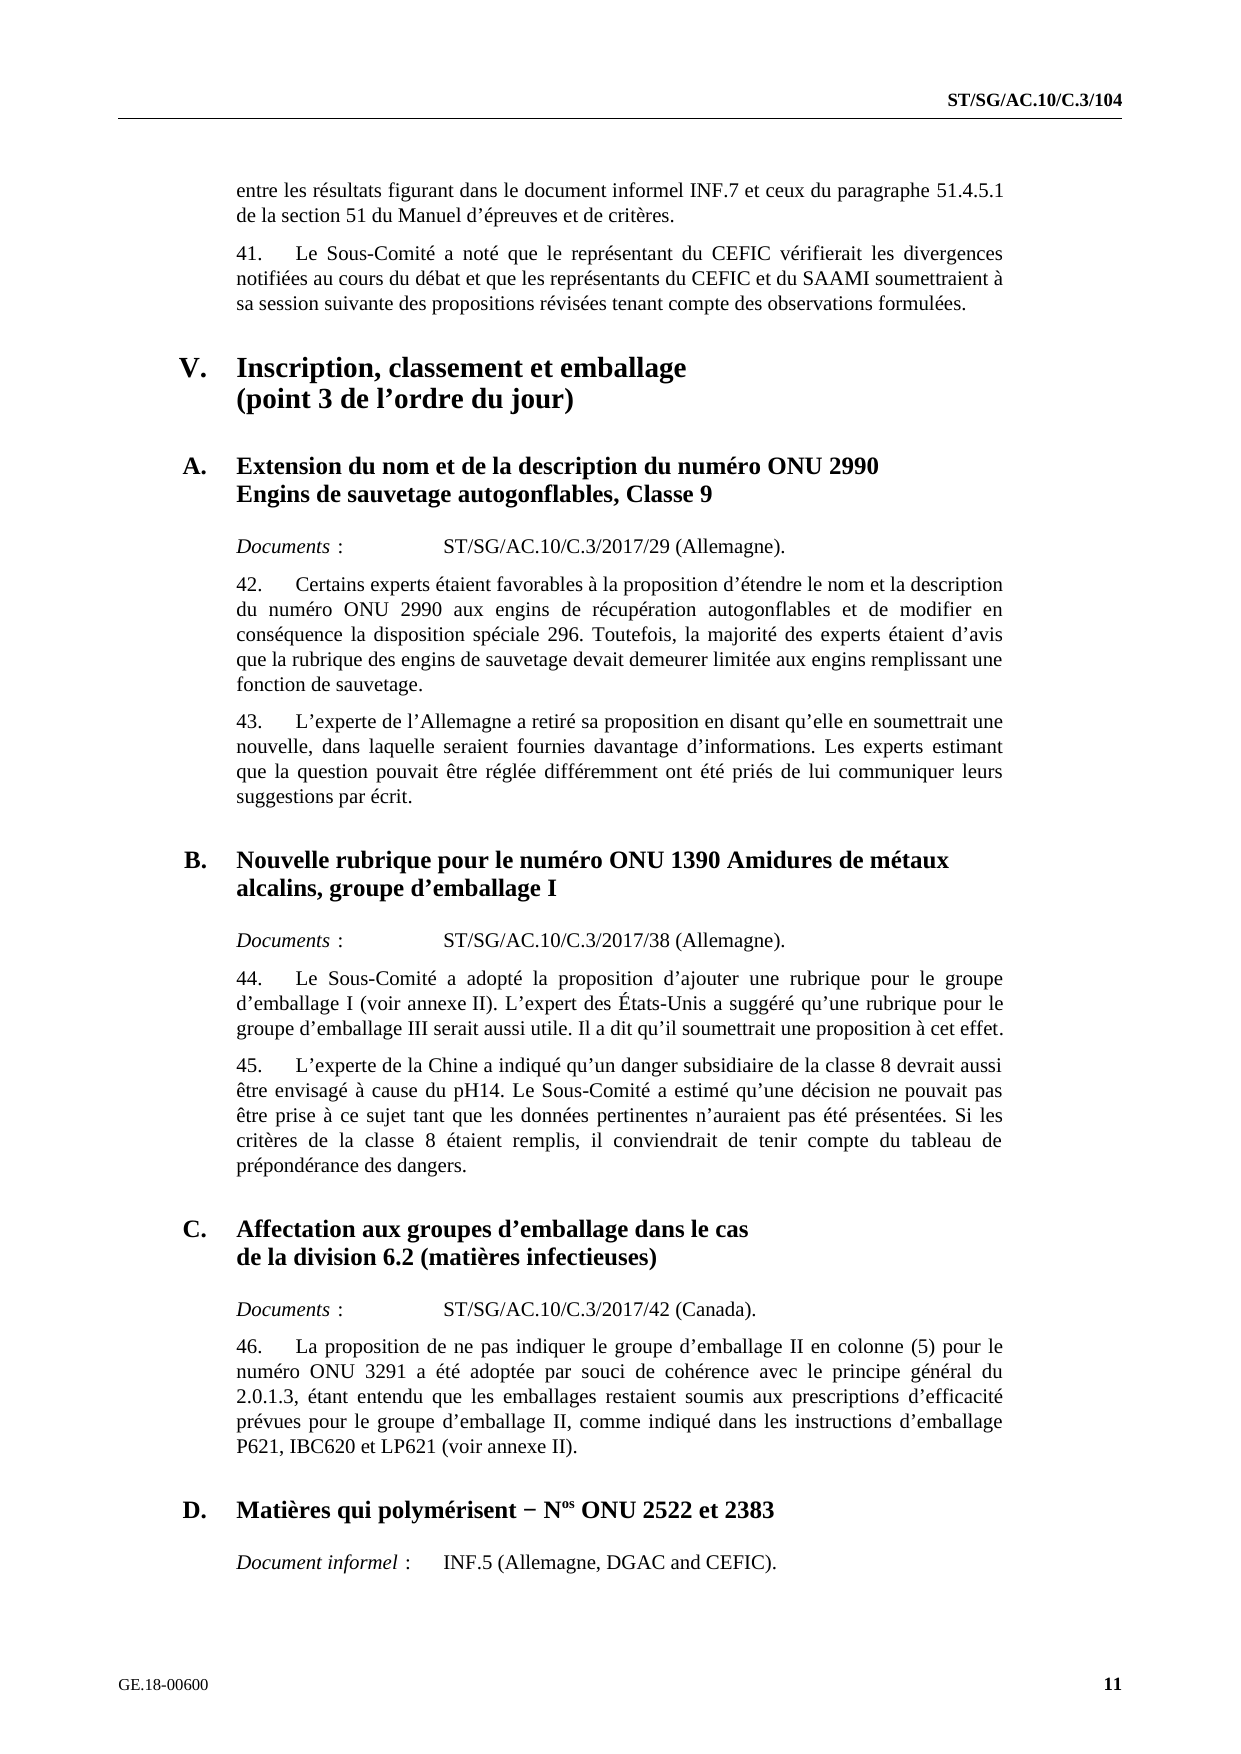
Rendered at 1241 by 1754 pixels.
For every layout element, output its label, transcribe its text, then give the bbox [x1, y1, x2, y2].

text 42. Certains experts étaient favorables à la proposition d’étendre le nom et la description du numéro ONU 2990 aux engins de récupération autogonflables et de modifier en conséquence la disposition spéciale 296. Toutefois, la majorité des experts étaient d’avis que la rubrique des engins de sauvetage devait demeurer limitée aux engins remplissant une fonction de sauvetage. [236, 571, 1004, 696]
text Documents : ST/SG/AC.10/C.3/2017/42 (Canada). [236, 1296, 1004, 1321]
text 44. Le Sous-Comité a adopté la proposition d’ajouter une rubrique pour le groupe d’emballage I (voir annexe II). L’expert des États-Unis a suggéré qu’une rubrique pour le groupe d’emballage III serait aussi utile. Il a dit qu’il soumettrait une proposition à cet effet. [236, 965, 1004, 1040]
text 43. L’experte de l’Allemagne a retiré sa proposition en disant qu’elle en soumettrait une nouvelle, dans laquelle seraient fournies davantage d’informations. Les experts estimant que la question pouvait être réglée différemment ont été priés de lui communiquer leurs suggestions par écrit. [236, 708, 1004, 808]
text D. Matières qui polymérisent − Nos ONU 2522 et 2383 [118, 1496, 1004, 1524]
text V. Inscription, classement et emballage (point 3 de l’ordre du jour) [118, 352, 1004, 415]
text Documents : ST/SG/AC.10/C.3/2017/29 (Allemagne). [236, 533, 1004, 558]
text B. Nouvelle rubrique pour le numéro ONU 1390 Amidures de métaux alcalins, groupe d’emballage I [118, 846, 1004, 902]
text 41. Le Sous-Comité a noté que le représentant du CEFIC vérifierait les divergences notifiées au cours du débat et que les représentants du CEFIC et du SAAMI soumettraient à sa session suivante des propositions révisées tenant compte des observations formulées. [236, 240, 1004, 315]
text A. Extension du nom et de la description du numéro ONU 2990 Engins de sauvetage autogonflables, Classe 9 [118, 452, 1004, 508]
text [236, 177, 1004, 227]
text Documents : ST/SG/AC.10/C.3/2017/38 (Allemagne). [236, 927, 1004, 952]
text 46. La proposition de ne pas indiquer le groupe d’emballage II en colonne (5) pour le numéro ONU 3291 a été adoptée par souci de cohérence avec le principe général du 2.0.1.3, étant entendu que les emballages restaient soumis aux prescriptions d’efficacité prévues pour le groupe d’emballage II, comme indiqué dans les instructions d’emballage P621, IBC620 et LP621 (voir annexe II). [236, 1333, 1004, 1458]
text Document informel : INF.5 (Allemagne, DGAC and CEFIC). [236, 1549, 1004, 1574]
text C. Affectation aux groupes d’emballage dans le cas de la division 6.2 (matières infectieuses) [118, 1215, 1004, 1271]
text 45. L’experte de la Chine a indiqué qu’un danger subsidiaire de la classe 8 devrait aussi être envisagé à cause du pH14. Le Sous-Comité a estimé qu’une décision ne pouvait pas être prise à ce sujet tant que les données pertinentes n’auraient pas été présentées. Si les critères de la classe 8 étaient remplis, il conviendrait de tenir compte du tableau de prépondérance des dangers. [236, 1052, 1004, 1177]
